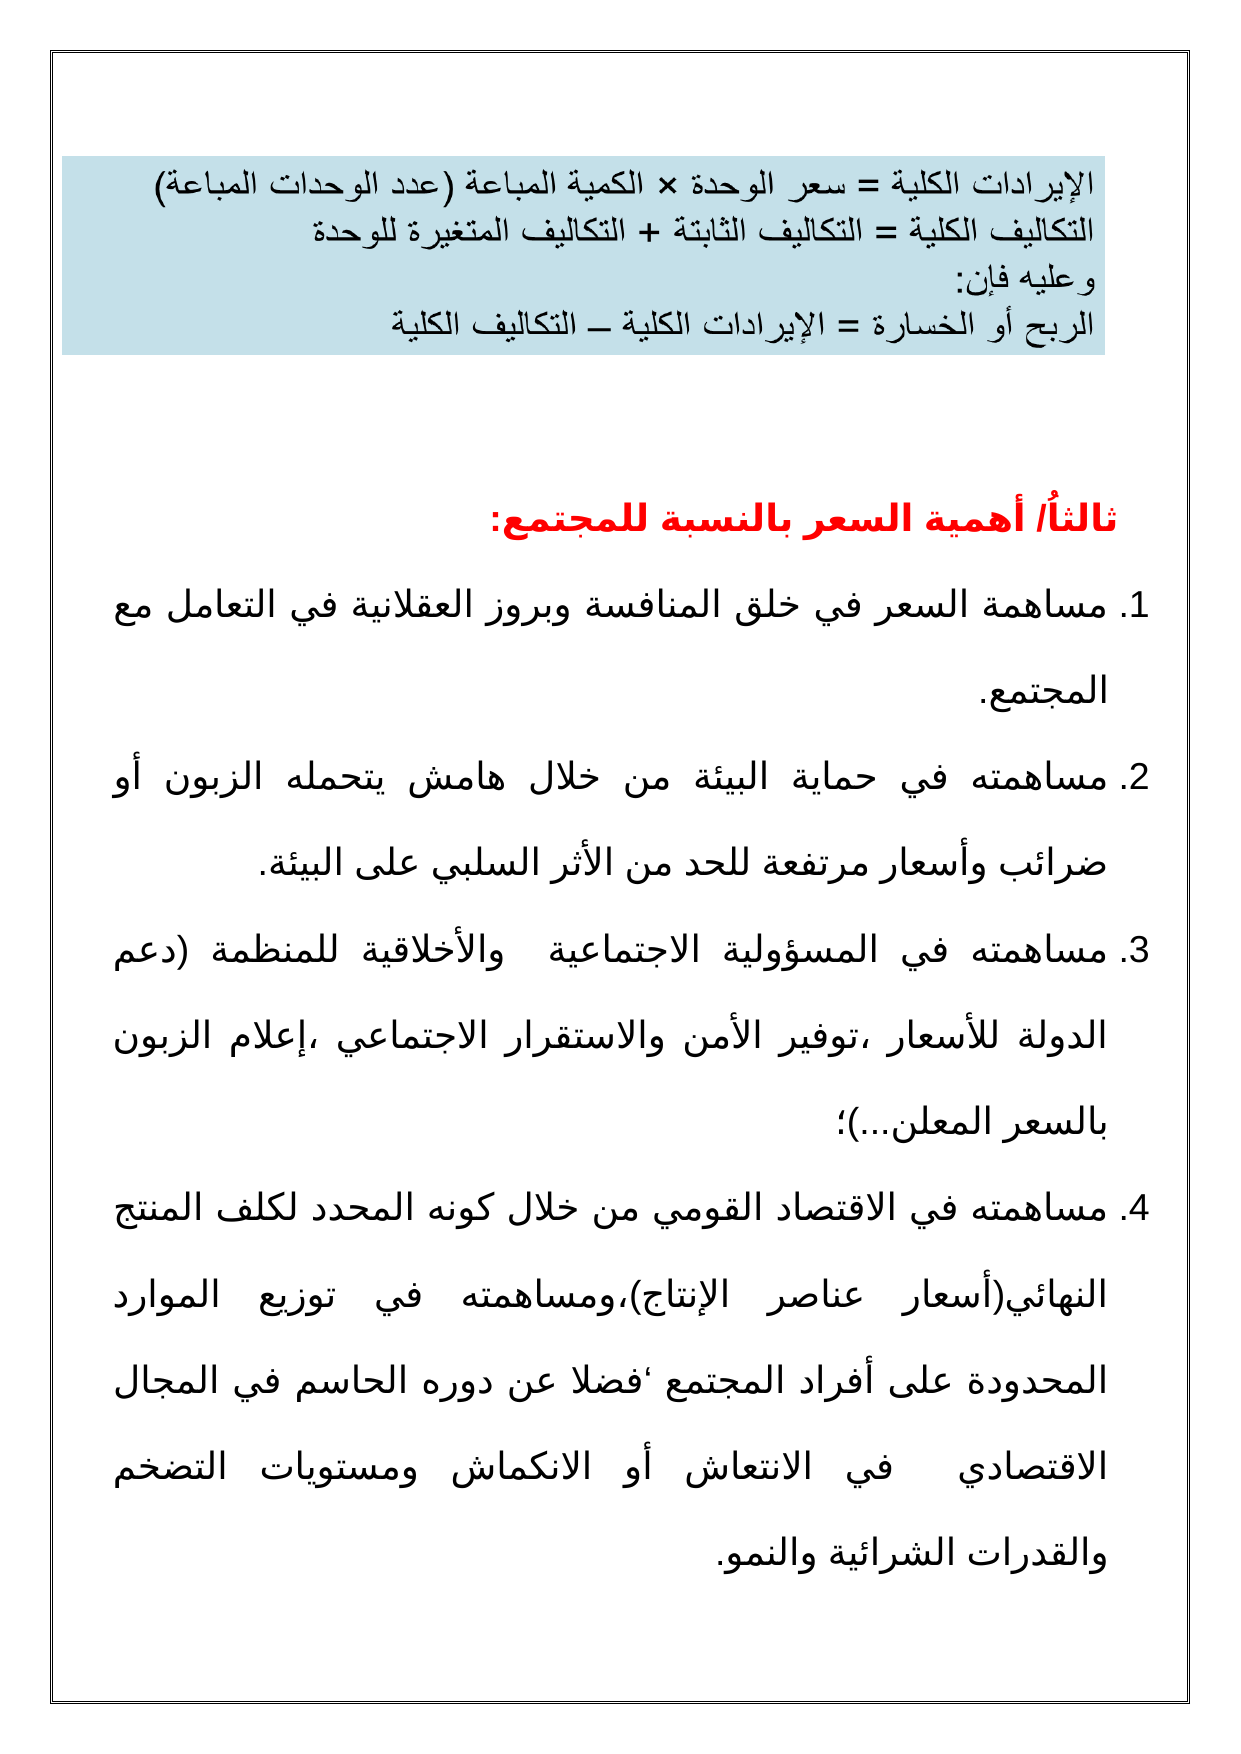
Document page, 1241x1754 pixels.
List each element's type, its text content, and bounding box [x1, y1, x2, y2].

list مساهمة السعر في خلق المنافسة وبروز العقلانية في التعامل مع المجتمع. [112, 582, 1118, 711]
text ثالثاُ/ أهمية السعر بالنسبة للمجتمع: [112, 496, 1118, 539]
list مساهمته في المسؤولية الاجتماعية والأخلاقية للمنظمة (دعم الدولة للأسعار ،توفير الأمن والاستقرار الاجتماعي ،إعلام الزبون بالسعر المعلن...)؛ [112, 927, 1118, 1142]
list مساهمته في حماية البيئة من خلال هامش يتحمله الزبون أو ضرائب وأسعار مرتفعة للحد من الأثر السلبي على البيئة. [112, 754, 1118, 884]
picture [62, 150, 1119, 372]
list مساهمته في الاقتصاد القومي من خلال كونه المحدد لكلف المنتج النهائي(أسعار عناصر الإنتاج)،ومساهمته في توزيع الموارد المحدودة على أفراد المجتمع ‘فضلا عن دوره الحاسم في المجال الاقتصادي في الانتعاش أو الانكماش ومستويات التضخم والقدرات الشرائية والنمو. [112, 1186, 1118, 1574]
